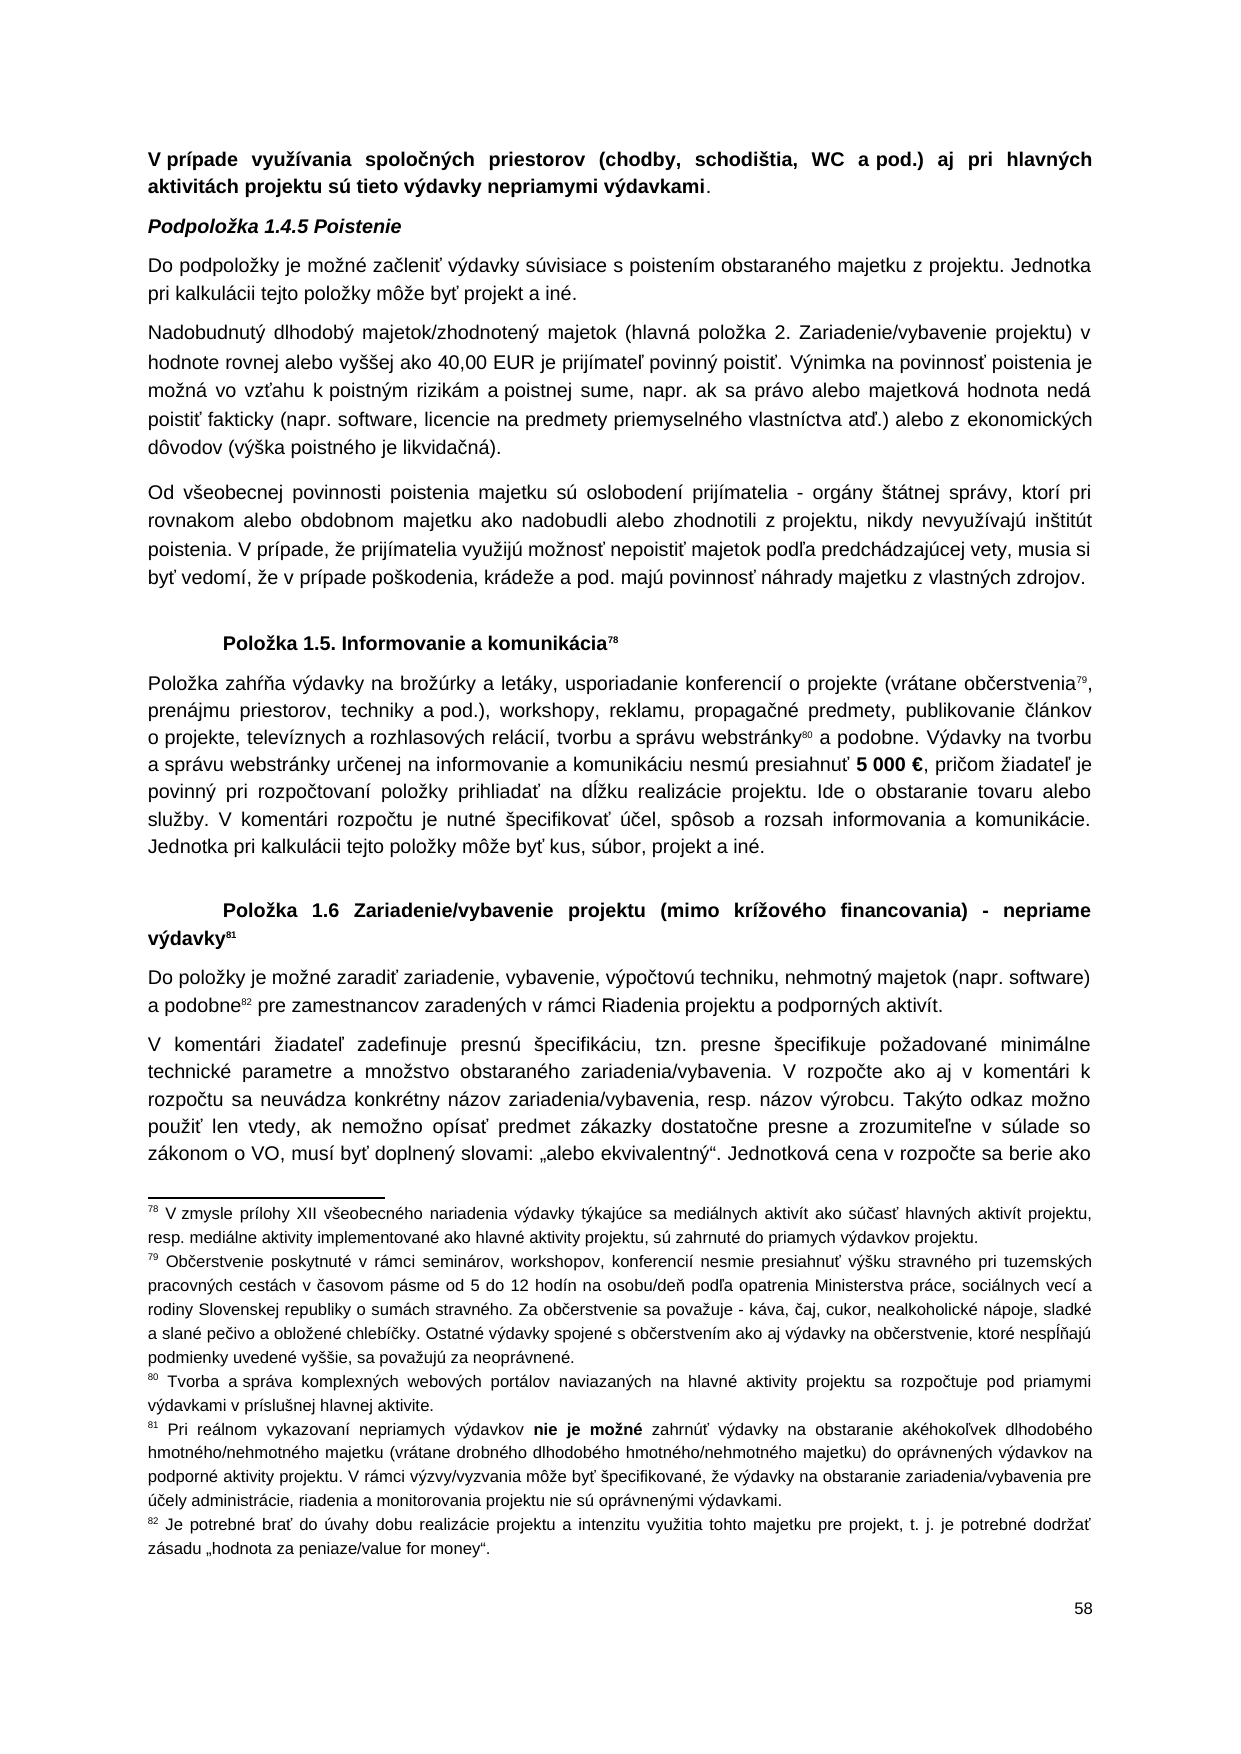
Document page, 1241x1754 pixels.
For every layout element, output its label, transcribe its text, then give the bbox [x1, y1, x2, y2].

text V komentári žiadateľ zadefinuje presnú špecifikáciu, tzn. presne špecifikuje požadované minimálne technické parametre a množstvo obstaraného zariadenia/vybavenia. V rozpočte ako aj v komentári k rozpočtu sa neuvádza konkrétny názov zariadenia/vybavenia, resp. názov výrobcu. Takýto odkaz možno použiť len vtedy, ak nemožno opísať predmet zákazky dostatočne presne a zrozumiteľne v súlade so zákonom o VO, musí byť doplnený slovami: „alebo ekvivalentný“. Jednotková cena v rozpočte sa berie ako maximálna cena, pričom žiadateľ/prijímateľ má povinnosť pri zadávaní podmienok a kritérií verejného obstarávania dodržať tieto maximálne ceny. Jednotka pri kalkulácii tejto položky môže byť kus a iné. [148, 1033, 1092, 1164]
text Podpoložka 1.4.5 Poistenie [148, 214, 1092, 237]
text V prípade využívania spoločných priestorov (chodby, schodištia, WC a pod.) aj pri hlavných aktivitách projektu sú tieto výdavky nepriamymi výdavkami. [148, 148, 1092, 198]
text Od všeobecnej povinnosti poistenia majetku sú oslobodení prijímatelia - orgány štátnej správy, ktorí pri rovnakom alebo obdobnom majetku ako nadobudli alebo zhodnotili z projektu, nikdy nevyužívajú inštitút poistenia. V prípade, že prijímatelia využijú možnosť nepoistiť majetok podľa predchádzajúcej vety, musia si byť vedomí, že v prípade poškodenia, krádeže a pod. majú povinnosť náhrady majetku z vlastných zdrojov. [148, 481, 1092, 589]
text Do položky je možné zaradiť zariadenie, vybavenie, výpočtovú techniku, nehmotný majetok (napr. software) a podobne pre zamestnancov zaradených v rámci Riadenia projektu a podporných aktivít. [148, 966, 1092, 1016]
text Do podpoložky je možné začleniť výdavky súvisiace s poistením obstaraného majetku z projektu. Jednotka pri kalkulácii tejto položky môže byť projekt a iné. [148, 254, 1092, 304]
text Položka 1.5. Informovanie a komunikácia [148, 632, 1092, 654]
text Nadobudnutý dlhodobý majetok/zhodnotený majetok (hlavná položka 2. Zariadenie/vybavenie projektu) v hodnote rovnej alebo vyššej ako 40,00 EUR je prijímateľ povinný poistiť. Výnimka na povinnosť poistenia je možná vo vzťahu k poistným rizikám a poistnej sume, napr. ak sa právo alebo majetková hodnota nedá poistiť fakticky (napr. software, licencie na predmety priemyselného vlastníctva atď.) alebo z ekonomických dôvodov (výška poistného je likvidačná). [148, 321, 1092, 459]
text Položka zahŕňa výdavky na brožúrky a letáky, usporiadanie konferencií o projekte (vrátane občerstvenia, prenájmu priestorov, techniky a pod.), workshopy, reklamu, propagačné predmety, publikovanie článkov o projekte, televíznych a rozhlasových relácií, tvorbu a správu webstránky a podobne. Výdavky na tvorbu a správu webstránky určenej na informovanie a komunikáciu nesmú presiahnuť 5 000 €, pričom žiadateľ je povinný pri rozpočtovaní položky prihliadať na dĺžku realizácie projektu. Ide o obstaranie tovaru alebo služby. V komentári rozpočtu je nutné špecifikovať účel, spôsob a rozsah informovania a komunikácie. Jednotka pri kalkulácii tejto položky môže byť kus, súbor, projekt a iné. [148, 672, 1092, 857]
text Položka 1.6 Zariadenie/vybavenie projektu (mimo krížového financovania) - nepriame výdavky [148, 899, 1092, 949]
